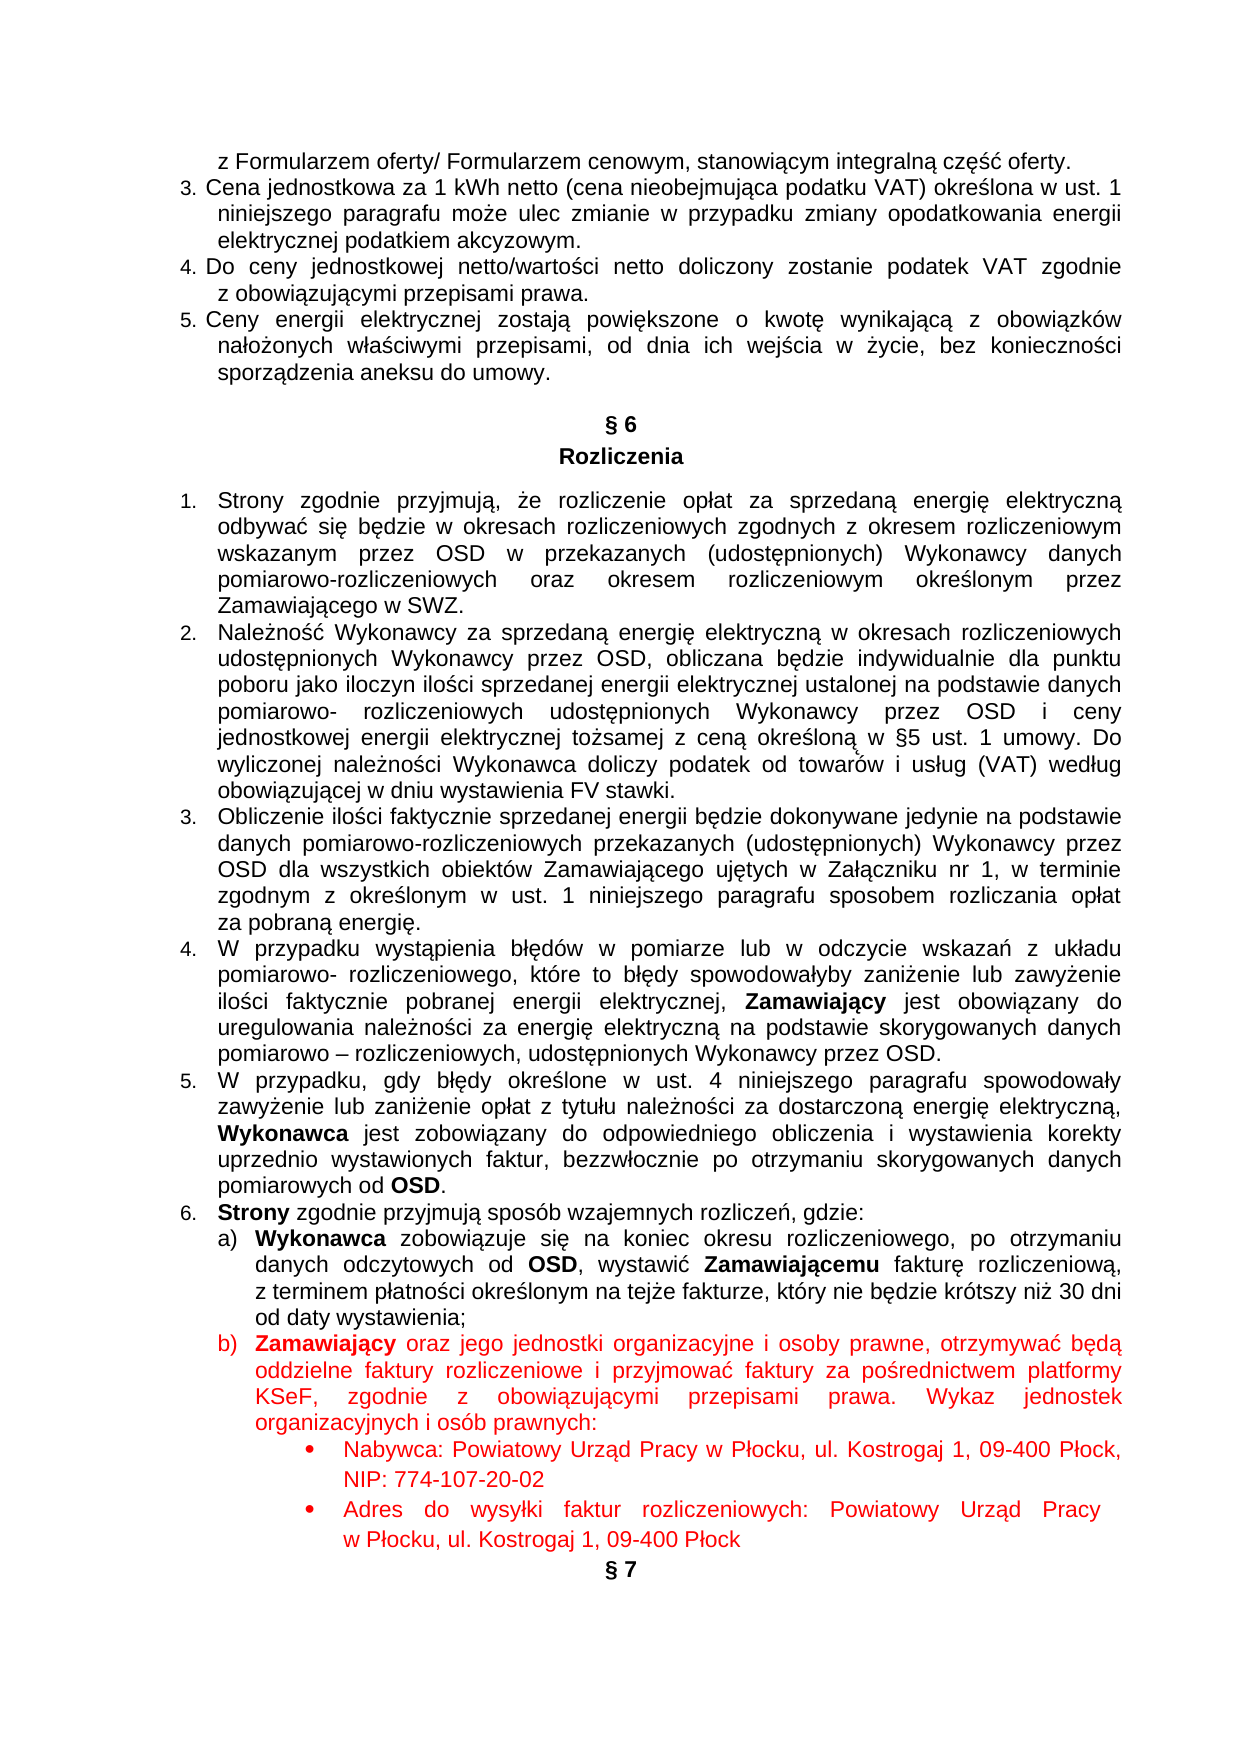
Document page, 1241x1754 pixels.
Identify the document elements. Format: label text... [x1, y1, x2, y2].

list Cena jednostkowa za 1 kWh netto (cena nieobejmująca podatku VAT) określona w ust. 1 niniejszego paragrafu może ulec zmianie w przypadku zmiany opodatkowania energii elektrycznej podatkiem akcyzowym. [180, 174, 1122, 253]
list Do ceny jednostkowej netto/wartości netto doliczony zostanie podatek VAT zgodnie z obowiązującymi przepisami prawa. [180, 253, 1122, 306]
list Ceny energii elektrycznej zostają powiększone o kwotę wynikającą z obowiązków nałożonych właściwymi przepisami, od dnia ich wejścia w życie, bez konieczności sporządzenia aneksu do umowy. [180, 306, 1122, 385]
list Obliczenie ilości faktycznie sprzedanej energii będzie dokonywane jedynie na podstawie danych pomiarowo-rozliczeniowych przekazanych (udostępnionych) Wykonawcy przez OSD dla wszystkich obiektów Zamawiającego ujętych w Załączniku nr 1, w terminie zgodnym z określonym w ust. 1 niniejszego paragrafu sposobem rozliczania opłat za pobraną energię. [180, 803, 1122, 935]
list W przypadku, gdy błędy określone w ust. 4 niniejszego paragrafu spowodowały zawyżenie lub zaniżenie opłat z tytułu należności za dostarczoną energię elektryczną, Wykonawca jest zobowiązany do odpowiedniego obliczenia i wystawienia korekty uprzednio wystawionych faktur, bezzwłocznie po otrzymaniu skorygowanych danych pomiarowych od OSD. [180, 1067, 1122, 1198]
text § 6 [301, 411, 940, 438]
text Rozliczenia [301, 443, 940, 469]
list Strony zgodnie przyjmują, że rozliczenie opłat za sprzedaną energię elektryczną odbywać się będzie w okresach rozliczeniowych zgodnych z okresem rozliczeniowym wskazanym przez OSD w przekazanych (udostępnionych) Wykonawcy danych pomiarowo-rozliczeniowych oraz okresem rozliczeniowym określonym przez Zamawiającego w SWZ. [180, 487, 1122, 619]
list Wykonawca zobowiązuje się na koniec okresu rozliczeniowego, po otrzymaniu danych odczytowych od OSD, wystawić Zamawiającemu fakturę rozliczeniową, z terminem płatności określonym na tejże fakturze, który nie będzie krótszy niż 30 dni od daty wystawienia; [217, 1225, 1122, 1330]
list Strony zgodnie przyjmują sposób wzajemnych rozliczeń, gdzie: [180, 1198, 1122, 1225]
list W przypadku wystąpienia błędów w pomiarze lub w odczycie wskazań z układu pomiarowo- rozliczeniowego, które to błędy spowodowałyby zaniżenie lub zawyżenie ilości faktycznie pobranej energii elektrycznej, Zamawiający jest obowiązany do uregulowania należności za energię elektryczną na podstawie skorygowanych danych pomiarowo – rozliczeniowych, udostępnionych Wykonawcy przez OSD. [180, 935, 1122, 1067]
text § 7 [301, 1557, 940, 1582]
list Należność Wykonawcy za sprzedaną energię elektryczną w okresach rozliczeniowych udostępnionych Wykonawcy przez OSD, obliczana będzie indywidualnie dla punktu poboru jako iloczyn ilości sprzedanej energii elektrycznej ustalonej na podstawie danych pomiarowo- rozliczeniowych udostępnionych Wykonawcy przez OSD i ceny jednostkowej energii elektrycznej tożsamej z ceną określoną̨ w §5 ust. 1 umowy. Do wyliczonej należności Wykonawca doliczy podatek od towarów i usług (VAT) według obowiązującej w dniu wystawienia FV stawki. [180, 619, 1122, 803]
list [180, 148, 1122, 174]
list Adres do wysyłki faktur rozliczeniowych: Powiatowy Urząd Pracy w Płocku, ul. Kostrogaj 1, 09-400 Płock [306, 1496, 1122, 1553]
list Zamawiający oraz jego jednostki organizacyjne i osoby prawne, otrzymywać będą oddzielne faktury rozliczeniowe i przyjmować faktury za pośrednictwem platformy KSeF, zgodnie z obowiązującymi przepisami prawa. Wykaz jednostek organizacyjnych i osób prawnych: [217, 1330, 1122, 1436]
list Nabywca: Powiatowy Urząd Pracy w Płocku, ul. Kostrogaj 1, 09-400 Płock, NIP: 774-107-20-02 [306, 1436, 1122, 1492]
